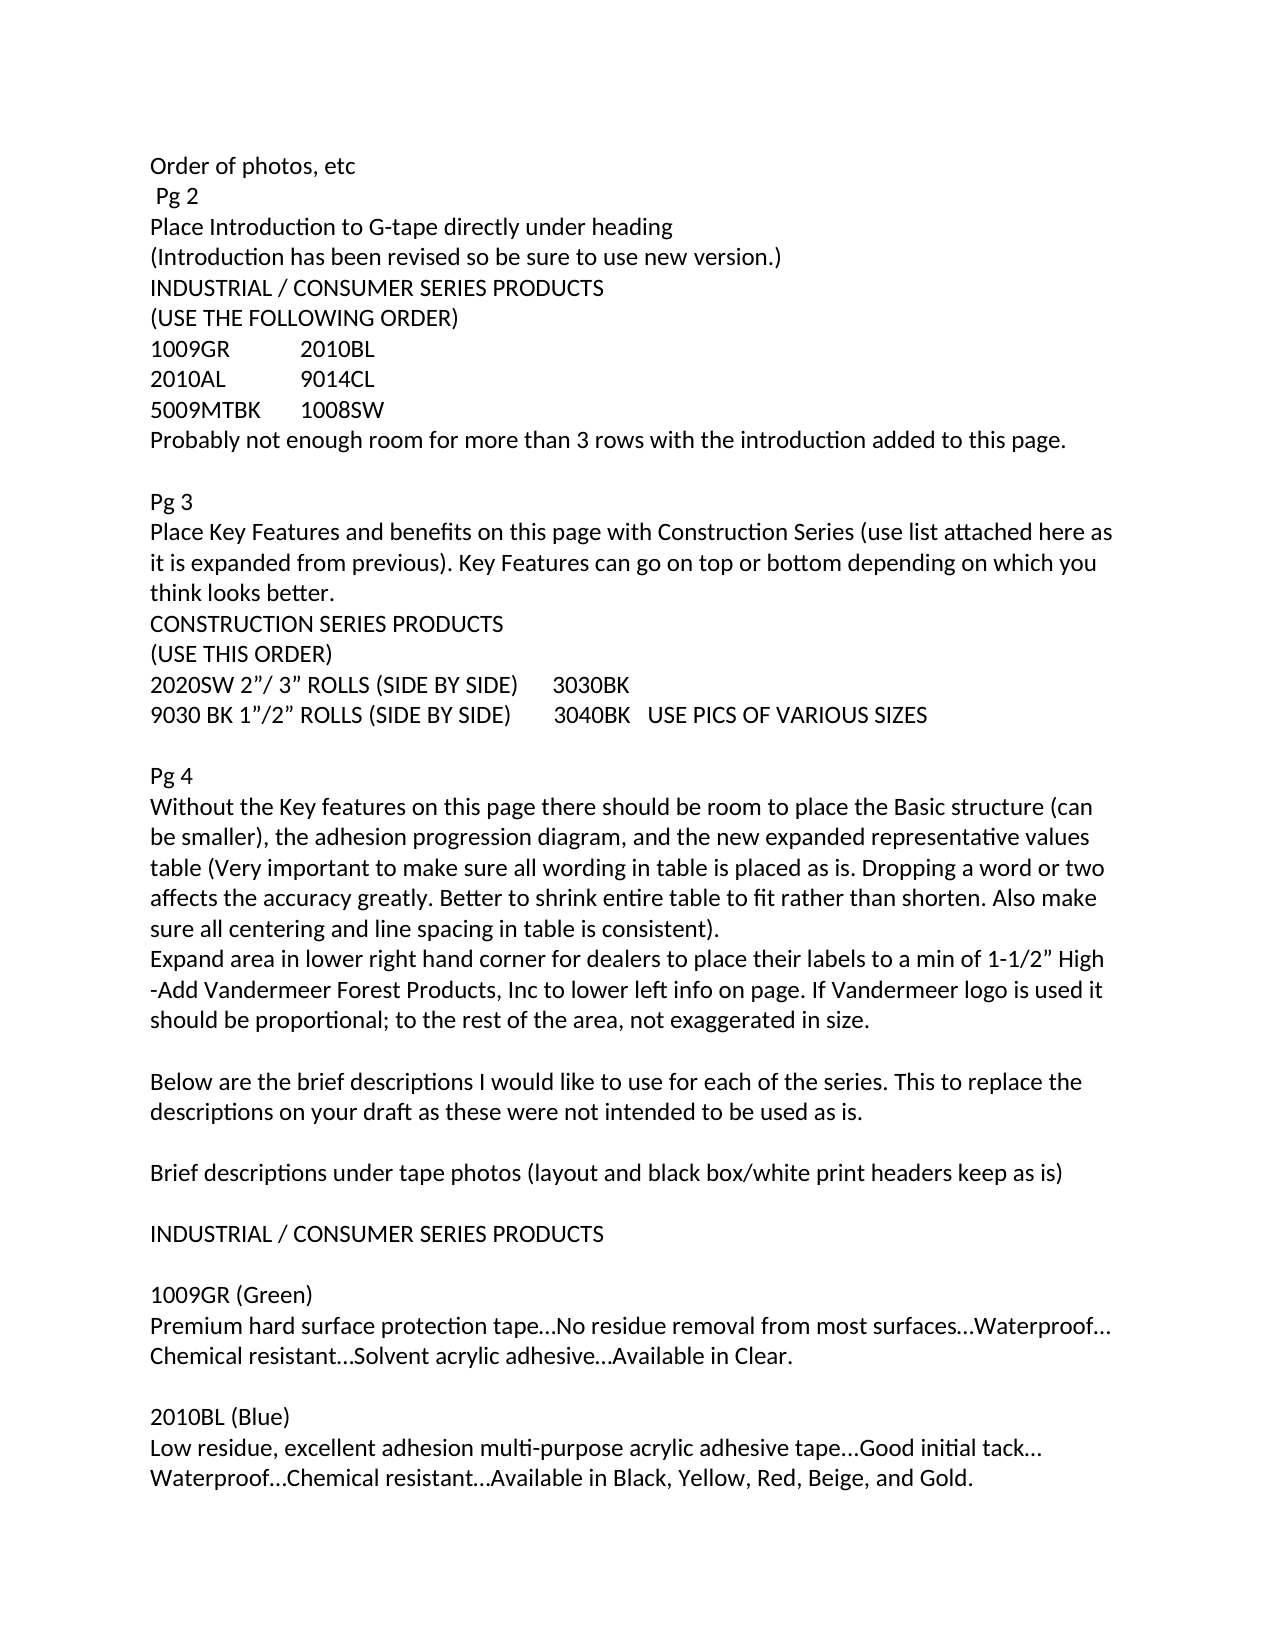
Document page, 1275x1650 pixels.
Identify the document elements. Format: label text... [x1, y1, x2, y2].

text 9030 BK 1”/2” ROLLS (SIDE BY SIDE) 3040BK USE PICS OF VARIOUS SIZES [150, 699, 1125, 730]
text CONSTRUCTION SERIES PRODUCTS [150, 608, 1125, 638]
text (USE THIS ORDER) [150, 638, 1125, 669]
text Expand area in lower right hand corner for dealers to place their labels to a min of 1-1/2” High [150, 943, 1125, 974]
text 2020SW 2”/ 3” ROLLS (SIDE BY SIDE) 3030BK [150, 669, 1125, 699]
text Order of photos, etc [150, 150, 1125, 181]
text Probably not enough room for more than 3 rows with the introduction added to this page. [150, 425, 1125, 455]
text Without the Key features on this page there should be room to place the Basic structure (can be smaller), the adhesion progression diagram, and the new expanded representative values table (Very important to make sure all wording in table is placed as is. Dropping a word or two affects the accuracy greatly. Better to shrink entire table to fit rather than shorten. Also make sure all centering and line spacing in table is consistent). [150, 791, 1125, 943]
text INDUSTRIAL / CONSUMER SERIES PRODUCTS [150, 272, 1125, 303]
text 2010BL (Blue) [150, 1401, 1125, 1432]
text Place Introduction to G-tape directly under heading [150, 211, 1125, 242]
text Pg 2 [150, 181, 1125, 211]
text (Introduction has been revised so be sure to use new version.) [150, 242, 1125, 272]
text 5009MTBK 1008SW [150, 394, 1125, 425]
text INDUSTRIAL / CONSUMER SERIES PRODUCTS [150, 1218, 1125, 1249]
text 1009GR 2010BL [150, 333, 1125, 364]
text Pg 4 [150, 760, 1125, 791]
text Below are the brief descriptions I would like to use for each of the series. This to replace the descriptions on your draft as these were not intended to be used as is. [150, 1066, 1125, 1127]
text 1009GR (Green) [150, 1279, 1125, 1310]
text Low residue, excellent adhesion multi-purpose acrylic adhesive tape...Good initial tack…Waterproof…Chemical resistant…Available in Black, Yellow, Red, Beige, and Gold. [150, 1432, 1125, 1493]
text Pg 3 [150, 486, 1125, 516]
text (USE THE FOLLOWING ORDER) [150, 303, 1125, 333]
text -Add Vandermeer Forest Products, Inc to lower left info on page. If Vandermeer logo is used it should be proportional; to the rest of the area, not exaggerated in size. [150, 974, 1125, 1035]
text Brief descriptions under tape photos (layout and black box/white print headers keep as is) [150, 1157, 1125, 1188]
text Premium hard surface protection tape…No residue removal from most surfaces…Waterproof…Chemical resistant…Solvent acrylic adhesive…Available in Clear. [150, 1310, 1125, 1371]
text 2010AL 9014CL [150, 364, 1125, 394]
text Place Key Features and benefits on this page with Construction Series (use list attached here as it is expanded from previous). Key Features can go on top or bottom depending on which you think looks better. [150, 516, 1125, 608]
